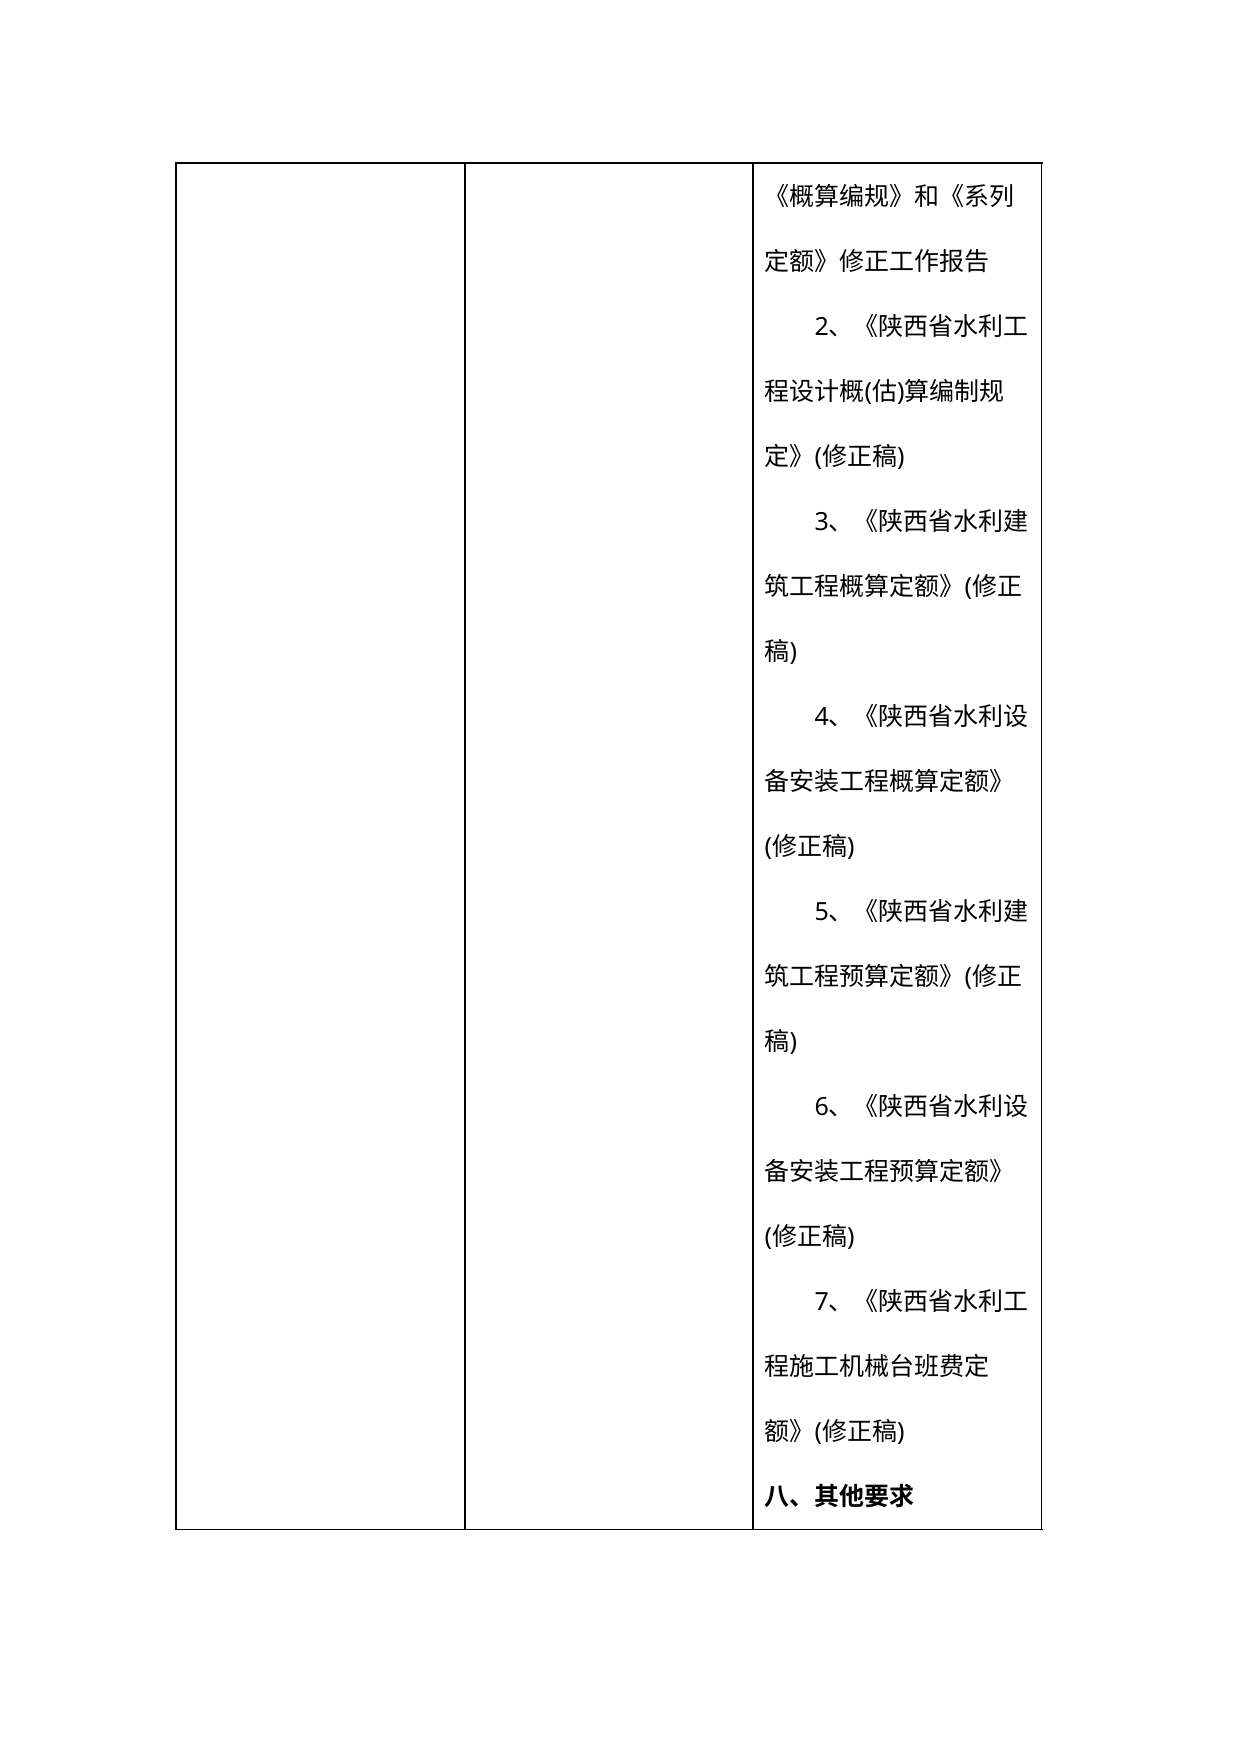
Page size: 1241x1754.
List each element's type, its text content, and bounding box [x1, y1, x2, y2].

table_cell [177, 164, 464, 1528]
table_cell 1 [466, 164, 752, 1528]
